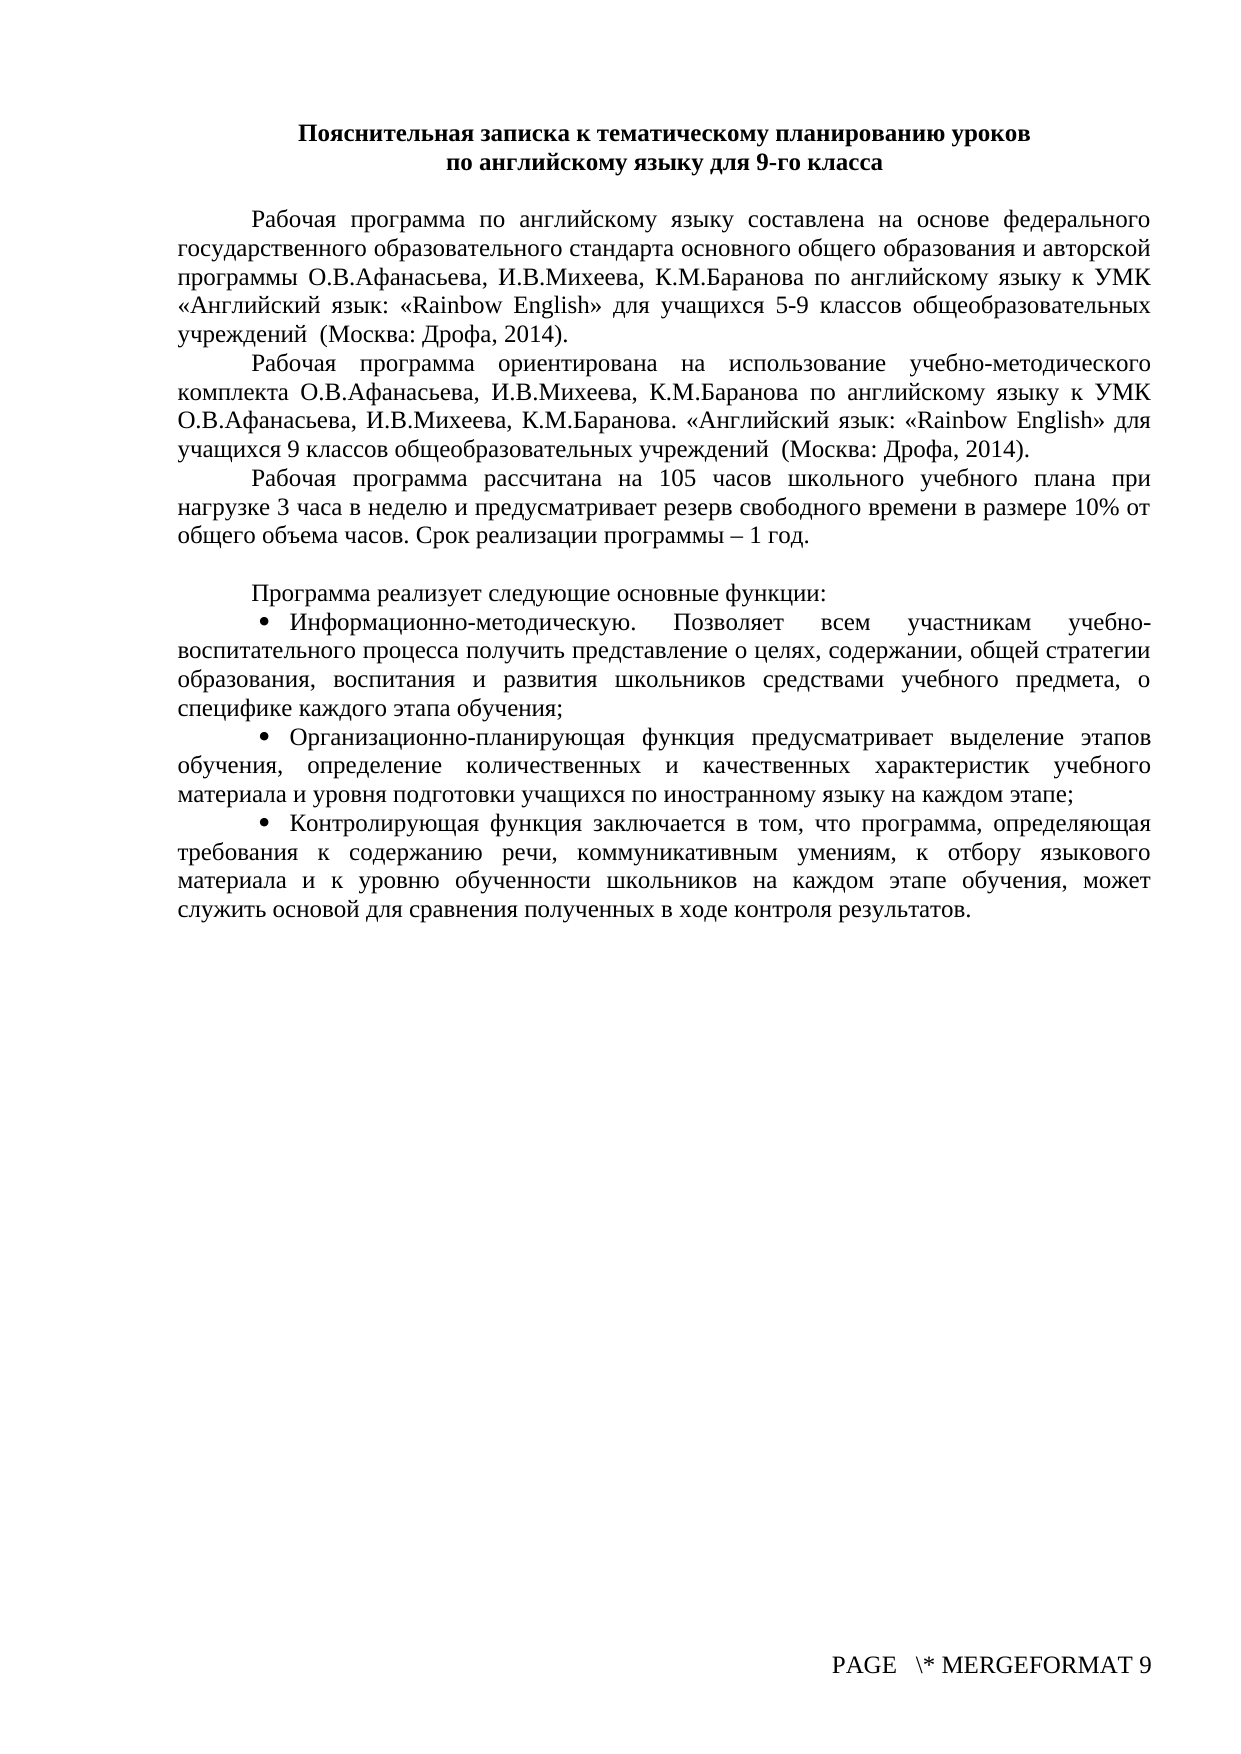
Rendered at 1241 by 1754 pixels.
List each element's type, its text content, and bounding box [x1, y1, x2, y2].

text Рабочая программа по английскому языку составлена на основе федерального государственного образовательного стандарта основного общего образования и авторской программы О.В.Афанасьева, И.В.Михеева, К.М.Баранова по английскому языку к УМК «Английский язык: «Rainbow English» для учащихся 5-9 классов общеобразовательных учреждений (Москва: Дрофа, 2014). [177, 204, 1152, 348]
text Программа реализует следующие основные функции: [177, 578, 1152, 607]
text по английскому языку для 9-го класса [177, 147, 1152, 176]
list Информационно-методическую. Позволяет всем участникам учебно-воспитательного процесса получить представление о целях, содержании, общей стратегии образования, воспитания и развития школьников средствами учебного предмета, о специфике каждого этапа обучения; [177, 607, 1152, 722]
list Организационно-планирующая функция предусматривает выделение этапов обучения, определение количественных и качественных характеристик учебного материала и уровня подготовки учащихся по иностранному языку на каждом этапе; [177, 722, 1152, 808]
text Пояснительная записка к тематическому планированию уроков [177, 118, 1152, 147]
list Контролирующая функция заключается в том, что программа, определяющая требования к содержанию речи, коммуникативным умениям, к отбору языкового материала и к уровню обученности школьников на каждом этапе обучения, может служить основой для сравнения полученных в ходе контроля результатов. [177, 808, 1152, 923]
text Рабочая программа ориентирована на использование учебно-методического комплекта О.В.Афанасьева, И.В.Михеева, К.М.Баранова по английскому языку к УМК О.В.Афанасьева, И.В.Михеева, К.М.Баранова. «Английский язык: «Rainbow English» для учащихся 9 классов общеобразовательных учреждений (Москва: Дрофа, 2014). [177, 348, 1152, 463]
text Рабочая программа рассчитана на 105 часов школьного учебного плана при нагрузке 3 часа в неделю и предусматривает резерв свободного времени в размере 10% от общего объема часов. Срок реализации программы – 1 год. [177, 463, 1152, 549]
